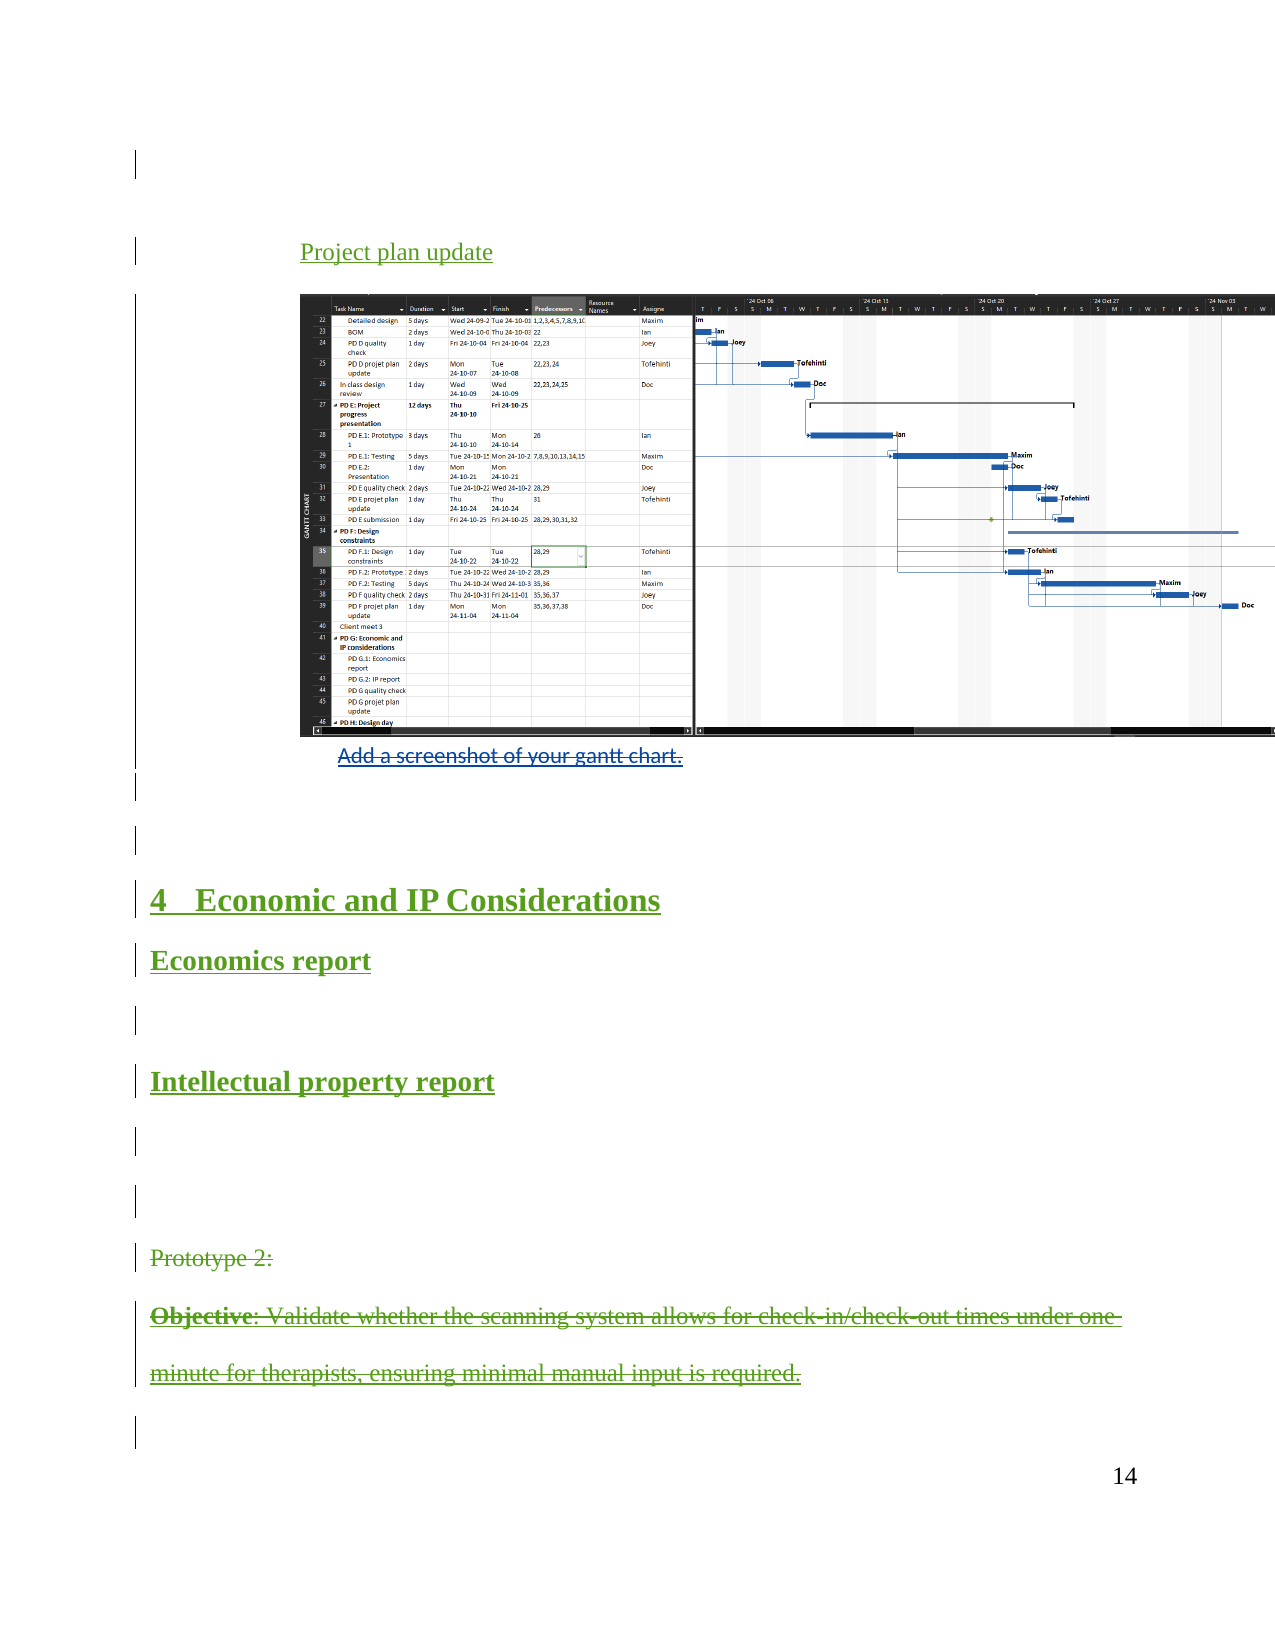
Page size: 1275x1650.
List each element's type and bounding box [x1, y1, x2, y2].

picture [300, 294, 1275, 737]
